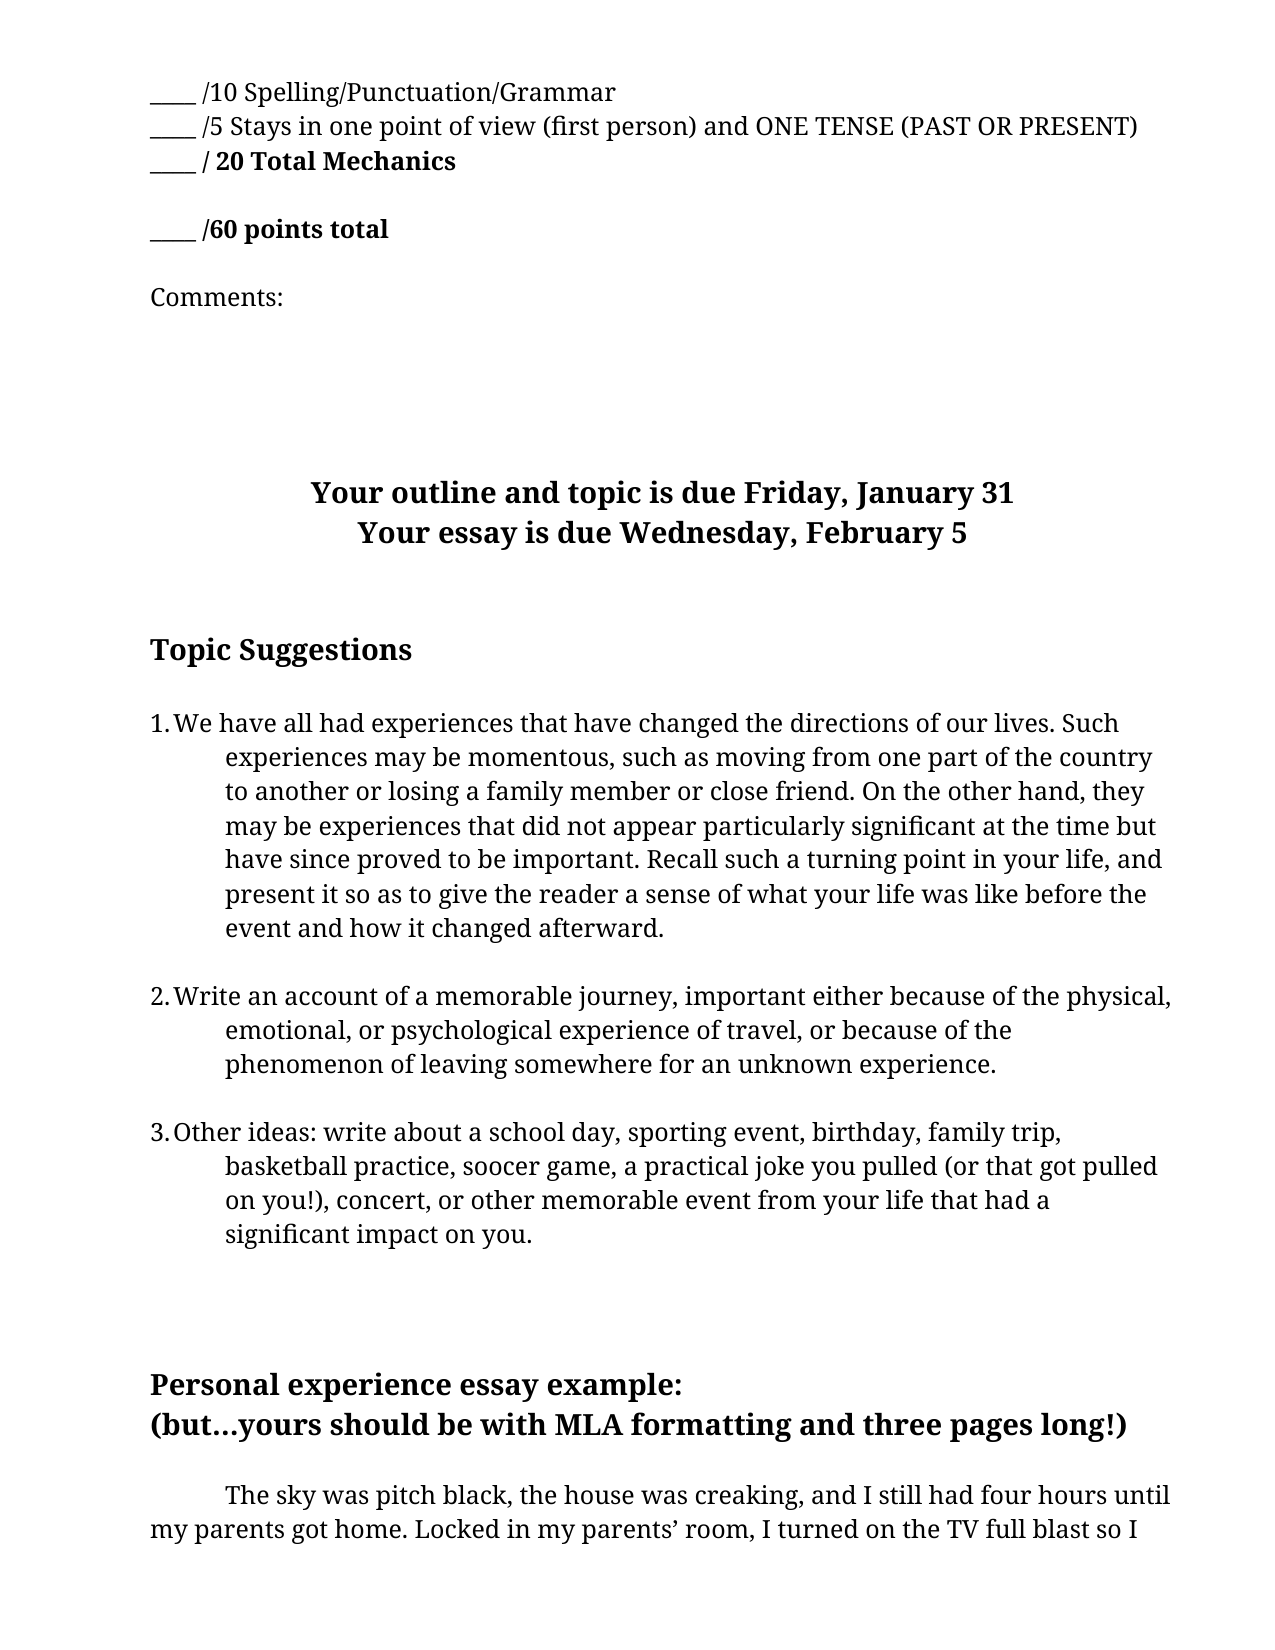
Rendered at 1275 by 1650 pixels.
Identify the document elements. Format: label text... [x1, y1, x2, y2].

text Comments: [150, 279, 1176, 313]
list Other ideas: write about a school day, sporting event, birthday, family trip, basketball practice, soocer game, a practical joke you pulled (or that got pulled on you!), concert, or other memorable event from your life that had a significant impact on you. [150, 1115, 1176, 1251]
text ____ /60 points total [150, 211, 1176, 245]
text Topic Suggestions [150, 629, 1176, 668]
text ____ /5 Stays in one point of view (first person) and ONE TENSE (PAST OR PRESENT) [150, 109, 1176, 143]
list Write an account of a memorable journey, important either because of the physical, emotional, or psychological experience of travel, or because of the phenomenon of leaving somewhere for an unknown experience. [150, 978, 1176, 1081]
text Your essay is due Wednesday, February 5 [150, 512, 1176, 552]
text ____ /10 Spelling/Punctuation/Grammar [150, 75, 1176, 109]
text Personal experience essay example: [150, 1364, 1176, 1404]
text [150, 1478, 1176, 1546]
text Your outline and topic is due Friday, January 31 [150, 472, 1176, 512]
text (but…yours should be with MLA formatting and three pages long!) [150, 1404, 1176, 1444]
list We have all had experiences that have changed the directions of our lives. Such experiences may be momentous, such as moving from one part of the country to another or losing a family member or close friend. On the other hand, they may be experiences that did not appear particularly significant at the time but have since proved to be important. Recall such a turning point in your life, and present it so as to give the reader a sense of what your life was like before the event and how it changed afterward. [150, 706, 1176, 944]
text ____ / 20 Total Mechanics [150, 143, 1176, 177]
